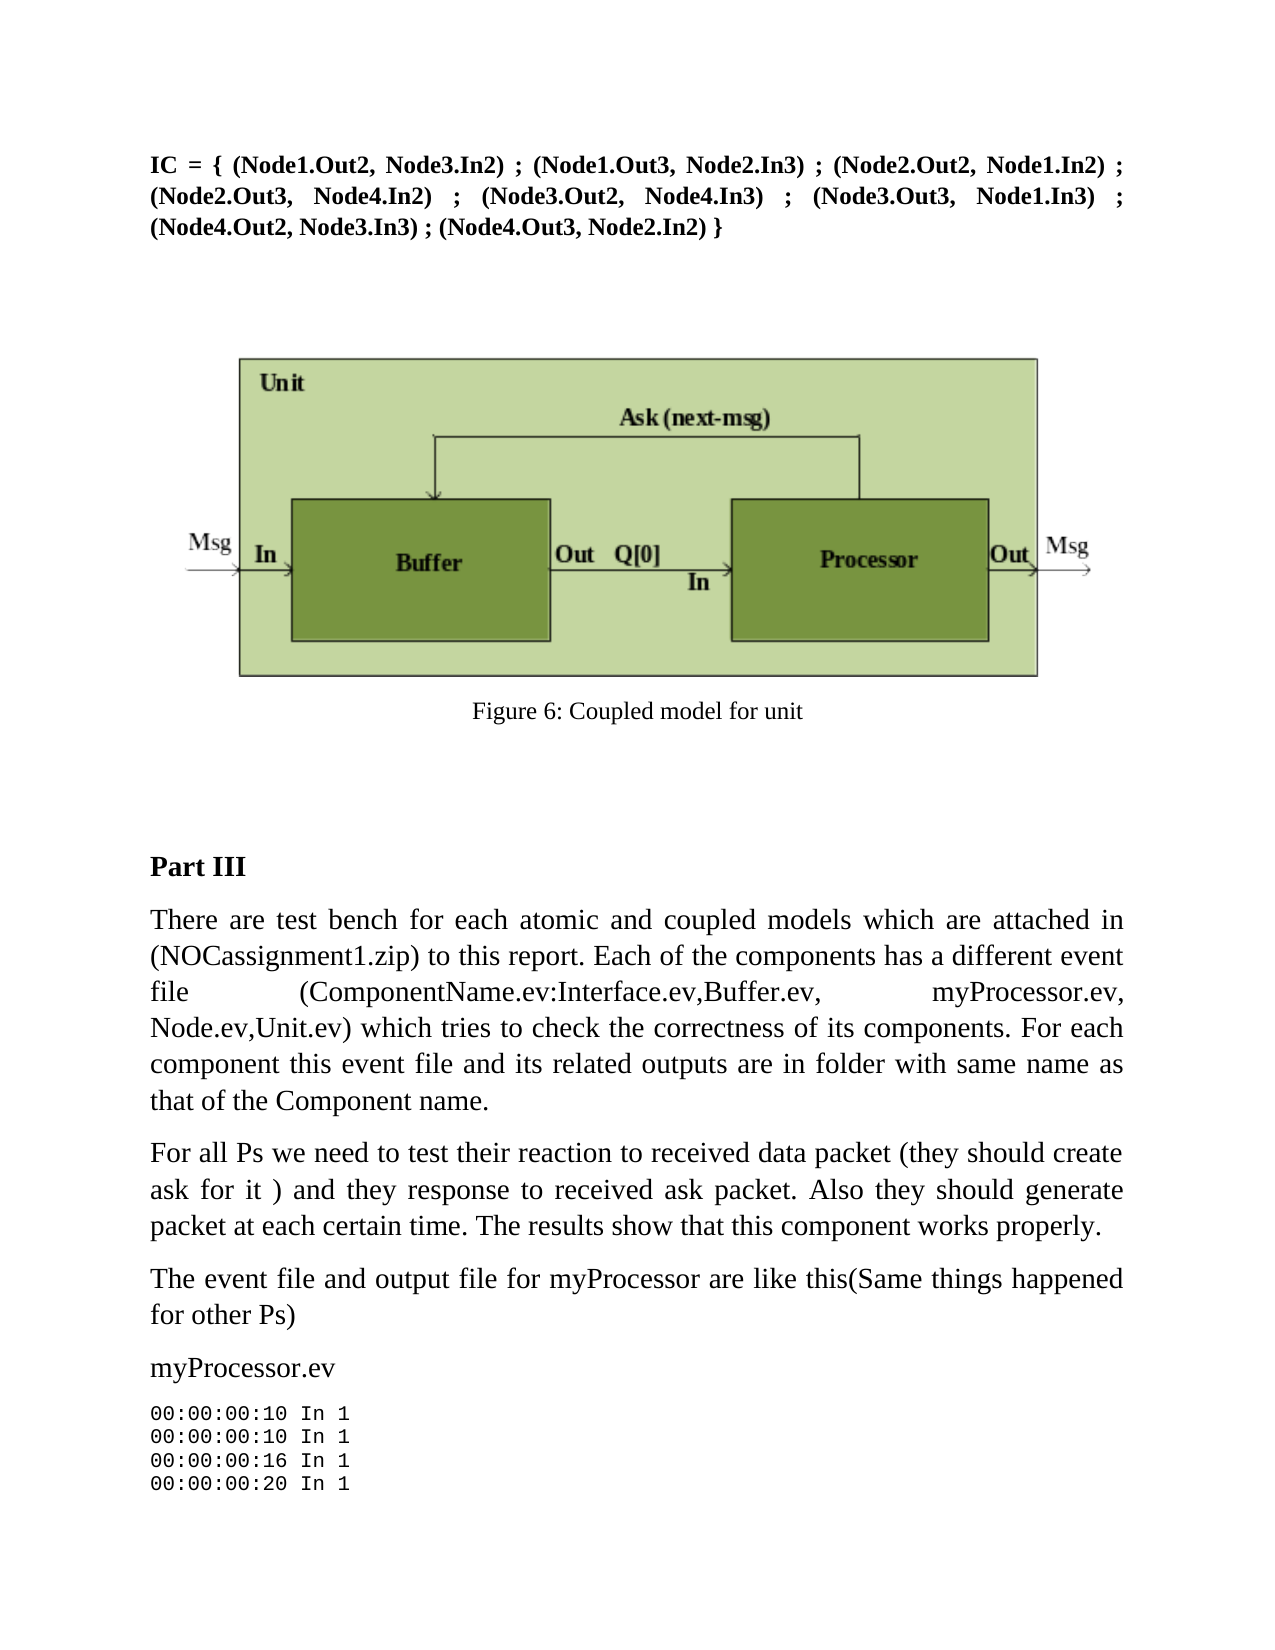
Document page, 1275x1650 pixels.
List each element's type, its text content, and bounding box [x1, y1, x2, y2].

text Figure 6: Coupled model for unit [150, 696, 1125, 725]
text 00:00:00:20 In 1 [150, 1473, 1125, 1497]
text The event file and output file for myProcessor are like this(Same things happened for other Ps) [150, 1261, 1125, 1330]
text myProcessor.ev [150, 1350, 1125, 1383]
text There are test bench for each atomic and coupled models which are attached in (NOCassignment1.zip) to this report. Each of the components has a different event file (ComponentName.ev:Interface.ev,Buffer.ev, myProcessor.ev, Node.ev,Unit.ev) which tries to check the correctness of its components. For each component this event file and its related outputs are in folder with same name as that of the Component name. [150, 902, 1125, 1116]
text For all Ps we need to test their reaction to received data packet (they should create ask for it ) and they response to received ask packet. Also they should generate packet at each certain time. The results show that this component works properly. [150, 1136, 1125, 1241]
text 00:00:00:10 In 1 [150, 1426, 1125, 1450]
text IC = { (Node1.Out2, Node3.In2) ; (Node1.Out3, Node2.In3) ; (Node2.Out2, Node1.In2) ; (Node2.Out3, Node4.In2) ; (Node3.Out2, Node4.In3) ; (Node3.Out3, Node1.In3) ; (Node4.Out2, Node3.In3) ; (Node4.Out3, Node2.In2) } [150, 150, 1125, 241]
text 00:00:00:16 In 1 [150, 1450, 1125, 1473]
text 00:00:00:10 In 1 [150, 1402, 1125, 1426]
text Part III [150, 849, 1125, 883]
